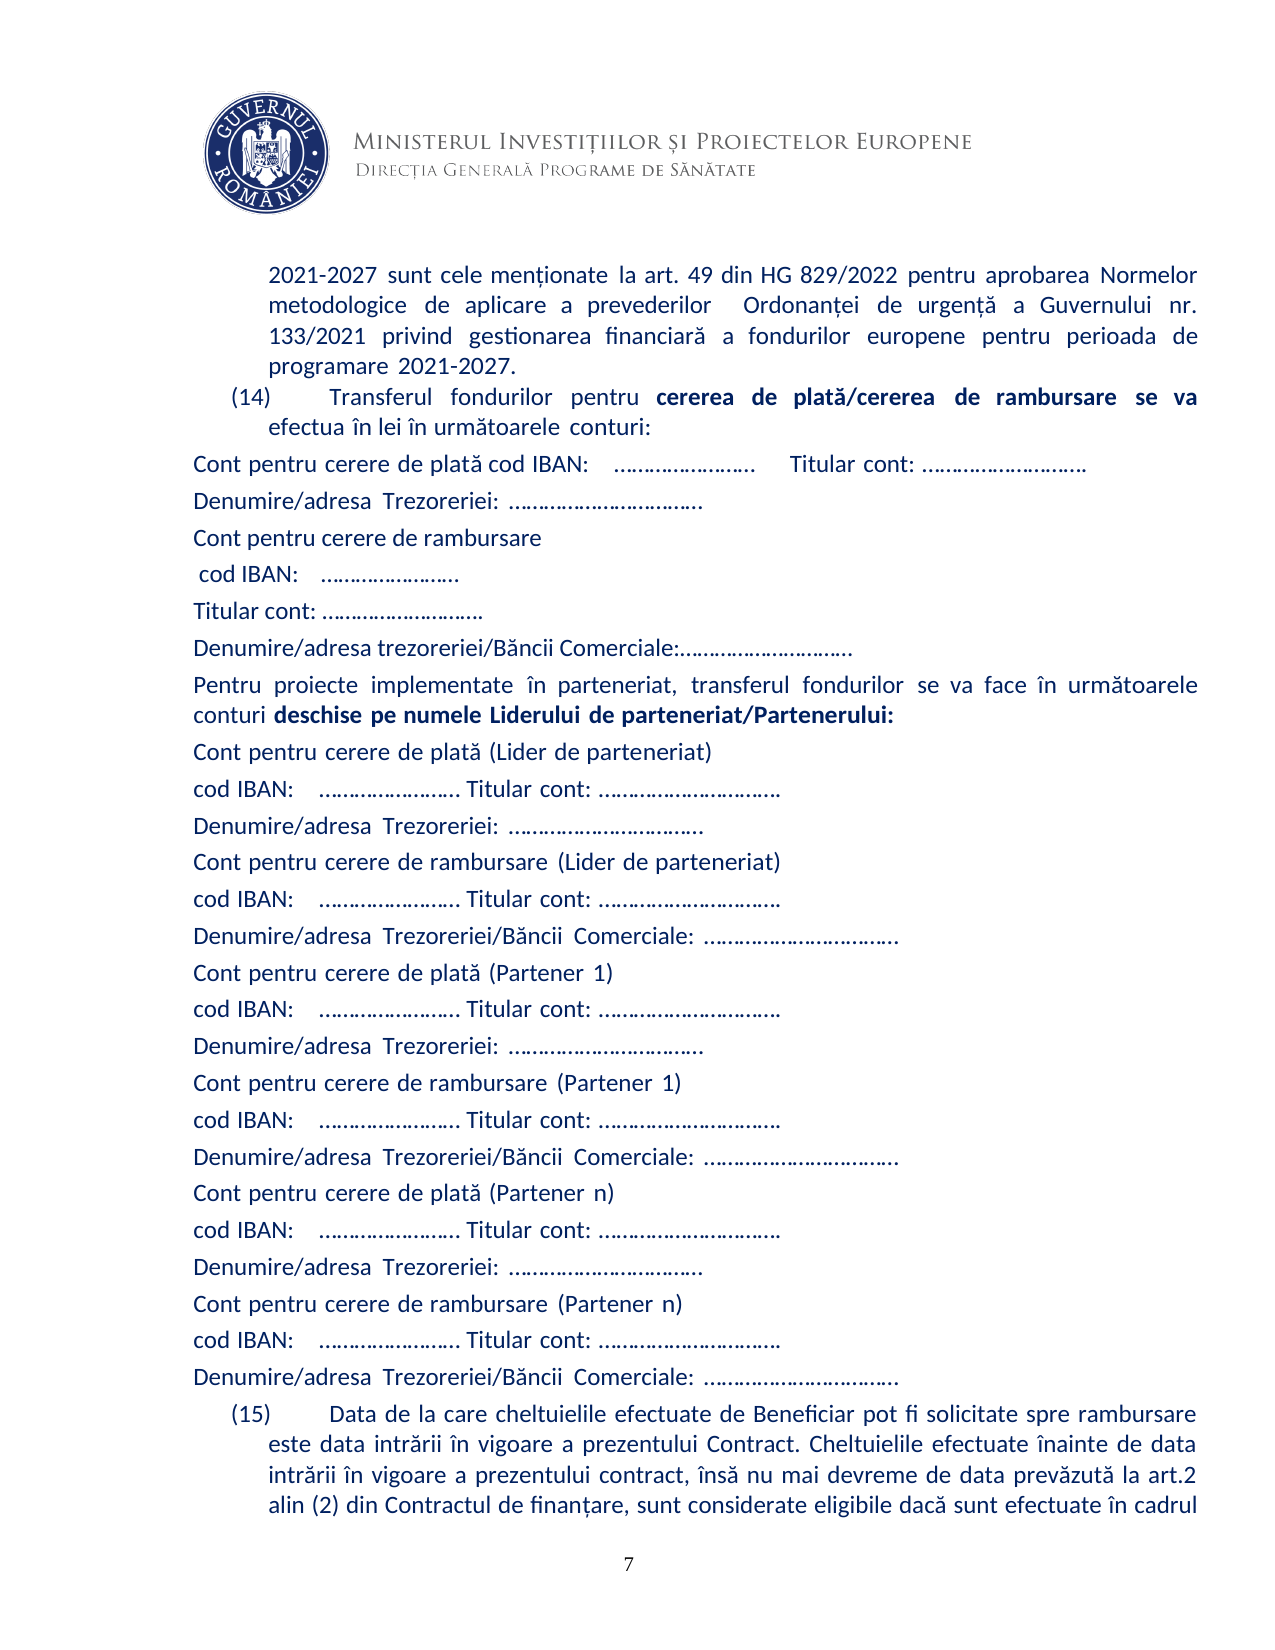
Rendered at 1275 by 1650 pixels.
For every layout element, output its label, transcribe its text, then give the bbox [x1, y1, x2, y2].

text cod IBAN: …………………… Titular cont: …………………………. [193, 1104, 1198, 1134]
text Cont pentru cerere de rambursare (Lider de parteneriat) [193, 847, 1198, 877]
picture [179, 70, 994, 235]
text cod IBAN: …………………… Titular cont: …………………………. [193, 773, 1198, 803]
text Cont pentru cerere de rambursare (Partener 1) [193, 1067, 1198, 1098]
text Denumire/adresa Trezoreriei/Băncii Comerciale: …………………………… [193, 1141, 1198, 1171]
text Denumire/adresa Trezoreriei: …………………………… [193, 810, 1198, 840]
text Cont pentru cerere de plată cod IBAN: …………………… Titular cont: ………………………. [193, 448, 1198, 479]
text Denumire/adresa Trezoreriei: …………………………… [193, 485, 1198, 516]
text Denumire/adresa trezoreriei/Băncii Comerciale:………………………… [193, 632, 1198, 663]
text cod IBAN: …………………… Titular cont: …………………………. [193, 994, 1198, 1024]
text Cont pentru cerere de rambursare (Partener n) [193, 1288, 1198, 1318]
text Denumire/adresa Trezoreriei: …………………………… [193, 1030, 1198, 1061]
text Cont pentru cerere de plată (Partener 1) [193, 957, 1198, 987]
text Denumire/adresa Trezoreriei: …………………………… [193, 1251, 1198, 1282]
text cod IBAN: …………………… Titular cont: …………………………. [193, 1214, 1198, 1245]
list Transferul fondurilor pentru cererea de plată/cererea de rambursare se va efectua în lei în următoarele conturi: [231, 381, 1198, 442]
text Titular cont: ………………………. [193, 595, 1198, 626]
text Cont pentru cerere de plată (Partener n) [193, 1177, 1198, 1208]
text cod IBAN: …………………… Titular cont: …………………………. [193, 1324, 1198, 1355]
text Pentru proiecte implementate în parteneriat, transferul fondurilor se va face în următoarele conturi deschise pe numele Liderului de parteneriat/Partenerului: [193, 669, 1198, 730]
text Cont pentru cerere de plată (Lider de parteneriat) [193, 736, 1198, 767]
text Cont pentru cerere de rambursare [193, 522, 1198, 552]
text cod IBAN: …………………… [193, 559, 1198, 589]
text Denumire/adresa Trezoreriei/Băncii Comerciale: …………………………… [193, 1361, 1198, 1392]
text cod IBAN: …………………… Titular cont: …………………………. [193, 883, 1198, 914]
text Denumire/adresa Trezoreriei/Băncii Comerciale: …………………………… [193, 920, 1198, 951]
